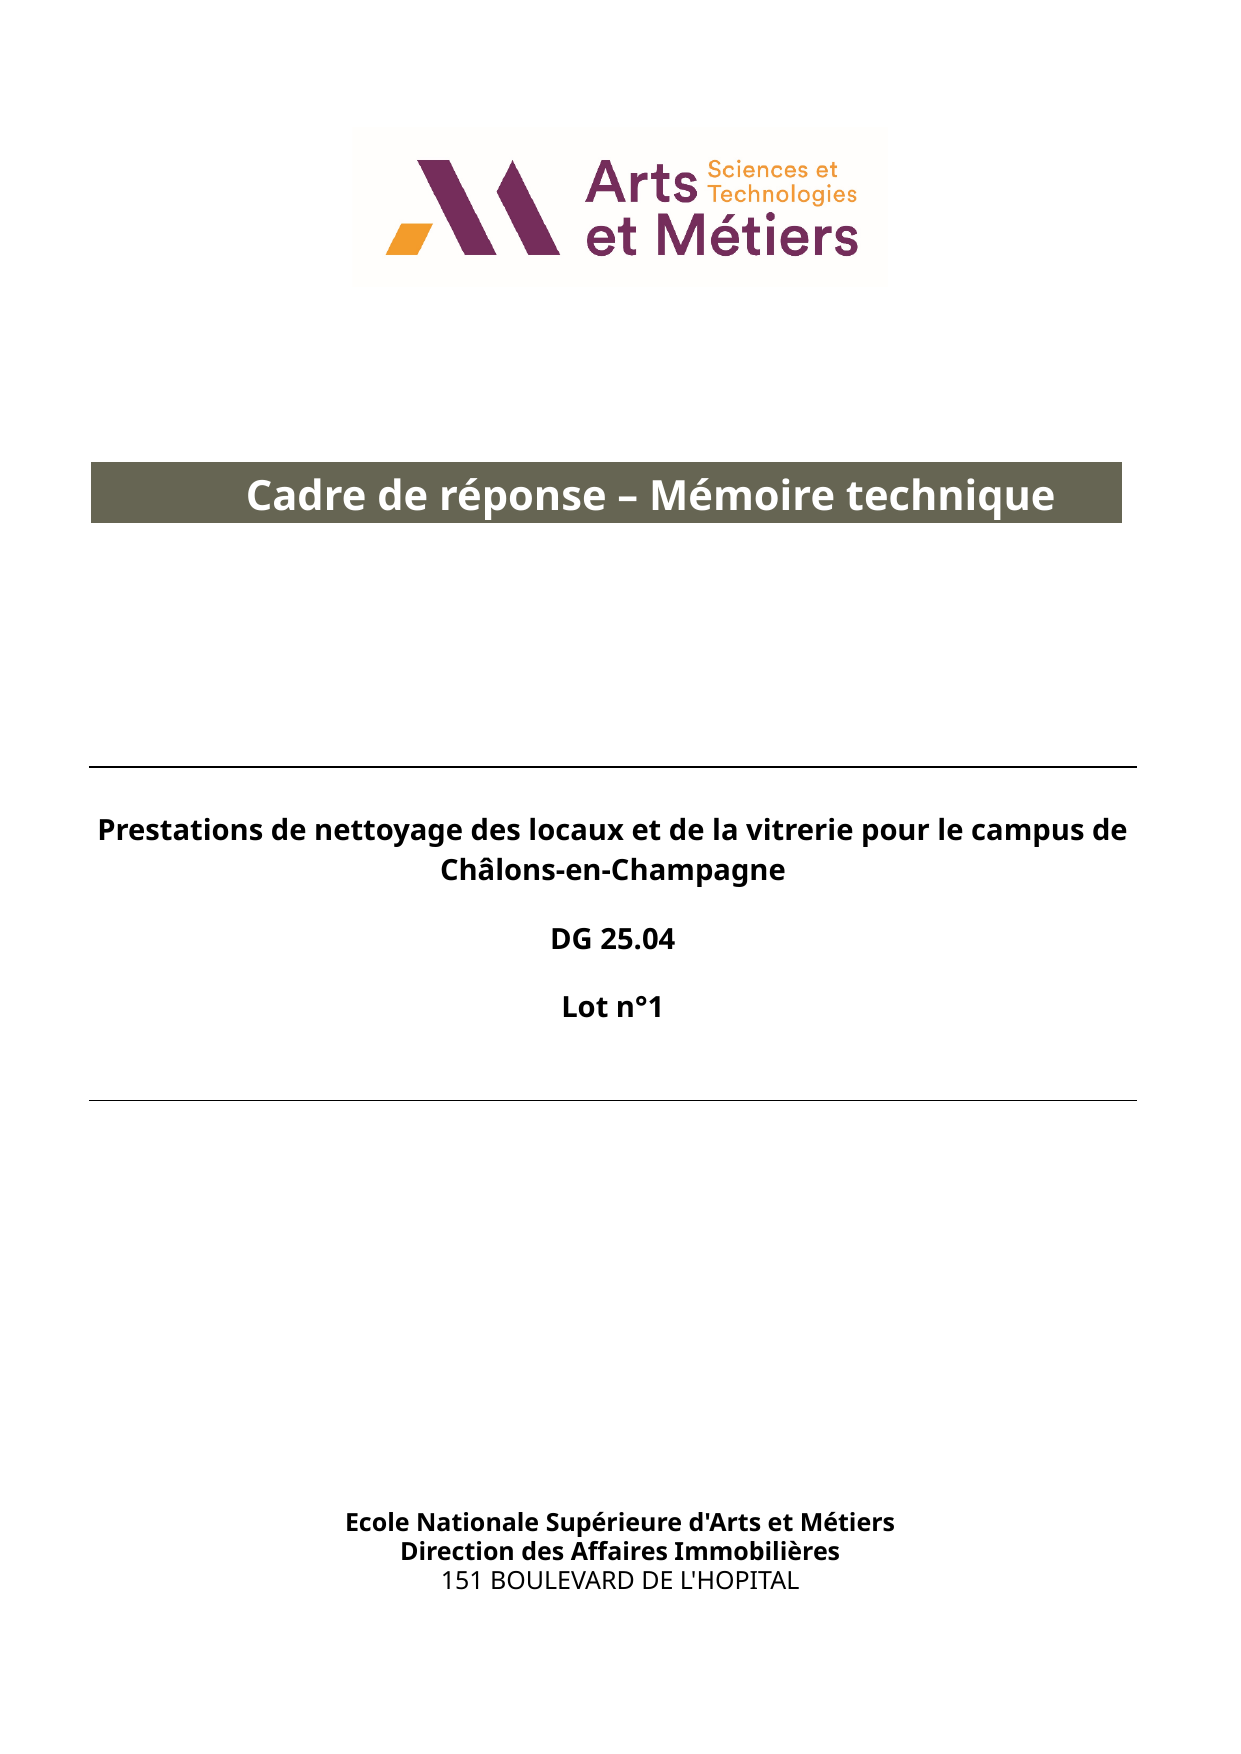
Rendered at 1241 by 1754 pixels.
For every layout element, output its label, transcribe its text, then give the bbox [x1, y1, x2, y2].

table_header Cadre de réponse – Mémoire technique [91, 462, 1122, 523]
text 151 BOULEVARD DE L'HOPITAL [89, 1566, 1152, 1595]
text Ecole Nationale Supérieure d'Arts et Métiers [89, 1508, 1152, 1537]
table_header Prestations de nettoyage des locaux et de la vitrerie pour le campus de Châlons-en-Champagne DG 25.04 Lot n°1 [89, 768, 1137, 1099]
picture [352, 127, 889, 287]
text Direction des Affaires Immobilières [89, 1537, 1152, 1566]
